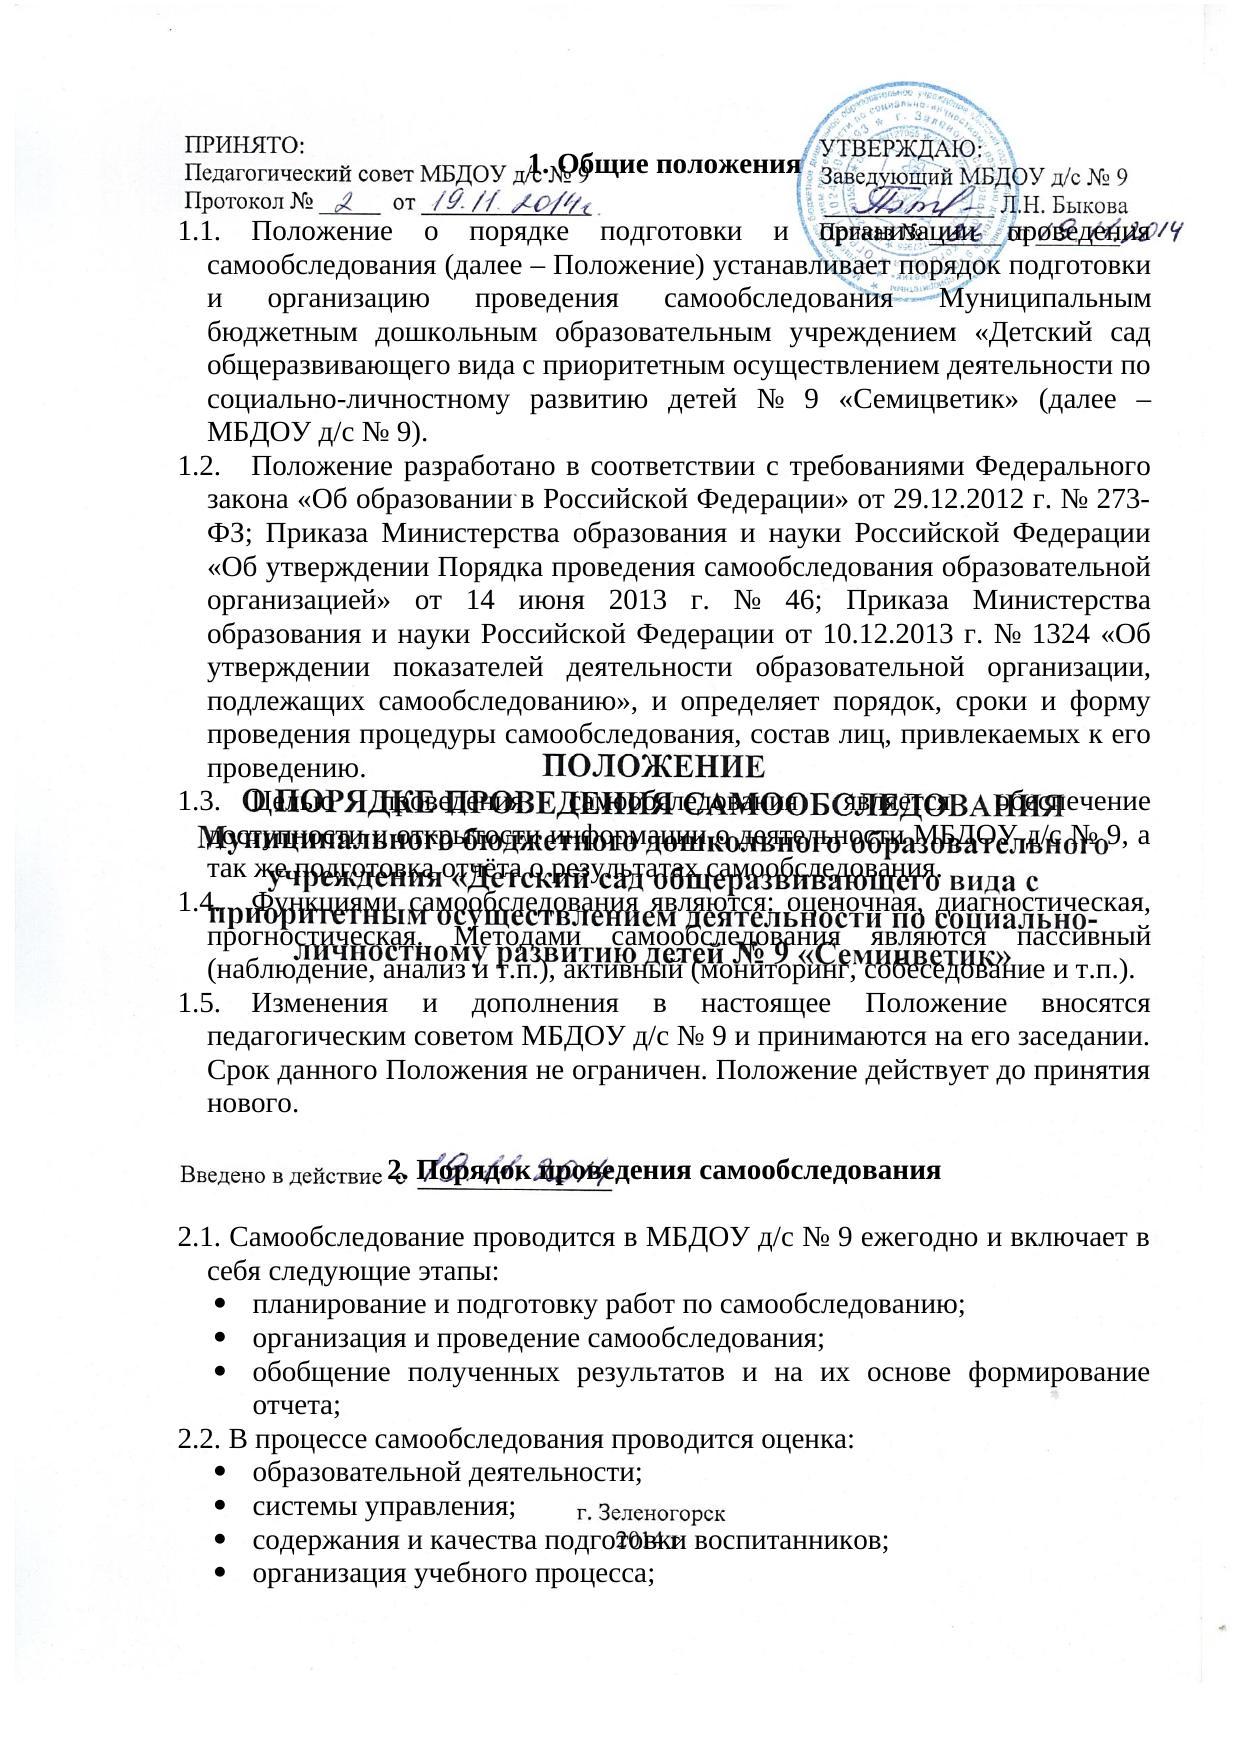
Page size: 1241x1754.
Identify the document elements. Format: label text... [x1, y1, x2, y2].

text 2.1. Самообследование проводится в МБДОУ д/с № 9 ежегодно и включает в себя следующие этапы: [177, 1219, 1152, 1287]
list обобщение полученных результатов и на их основе формирование отчета; [215, 1354, 1152, 1421]
list Положение разработано в соответствии с требованиями Федерального закона «Об образовании в Российской Федерации» от 29.12.2012 г. № 273-ФЗ; Приказа Министерства образования и науки Российской Федерации «Об утверждении Порядка проведения самообследования образовательной организацией» от 14 июня 2013 г. № 46; Приказа Министерства образования и науки Российской Федерации от 10.12.2013 г. № 1324 «Об утверждении показателей деятельности образовательной организации, подлежащих самообследованию», и определяет порядок, сроки и форму проведения процедуры самообследования, состав лиц, привлекаемых к его проведению. [177, 448, 1152, 783]
list организация учебного процесса; [215, 1556, 1152, 1589]
list Функциями самообследования являются: оценочная, диагностическая, прогностическая. Методами самообследования являются пассивный (наблюдение, анализ и т.п.), активный (мониторинг, собеседование и т.п.). [177, 884, 1152, 985]
list Положение о порядке подготовки и организации проведения самообследования (далее – Положение) устанавливает порядок подготовки и организацию проведения самообследования Муниципальным бюджетным дошкольным образовательным учреждением «Детский сад общеразвивающего вида с приоритетным осуществлением деятельности по социально-личностному развитию детей № 9 «Семицветик» (далее – МБДОУ д/с № 9). [177, 213, 1152, 448]
picture [3, 4, 1237, 1700]
list Целью проведения самообследования является обеспечение доступности и открытости информации о деятельности МБДОУ д/с № 9, а так же подготовка отчёта о результатах самообследования. [177, 783, 1152, 884]
text 2.2. В процессе самообследования проводится оценка: [177, 1421, 1152, 1454]
list образовательной деятельности; [215, 1454, 1152, 1488]
list содержания и качества подготовки воспитанников; [215, 1522, 1152, 1556]
list Изменения и дополнения в настоящее Положение вносятся педагогическим советом МБДОУ д/с № 9 и принимаются на его заседании. Срок данного Положения не ограничен. Положение действует до принятия нового. [177, 985, 1152, 1119]
list организация и проведение самообследования; [215, 1320, 1152, 1354]
list системы управления; [215, 1488, 1152, 1522]
text 2. Порядок проведения самообследования [177, 1152, 1152, 1186]
list Общие положения [177, 146, 1152, 180]
list планирование и подготовку работ по самообследованию; [215, 1287, 1152, 1320]
